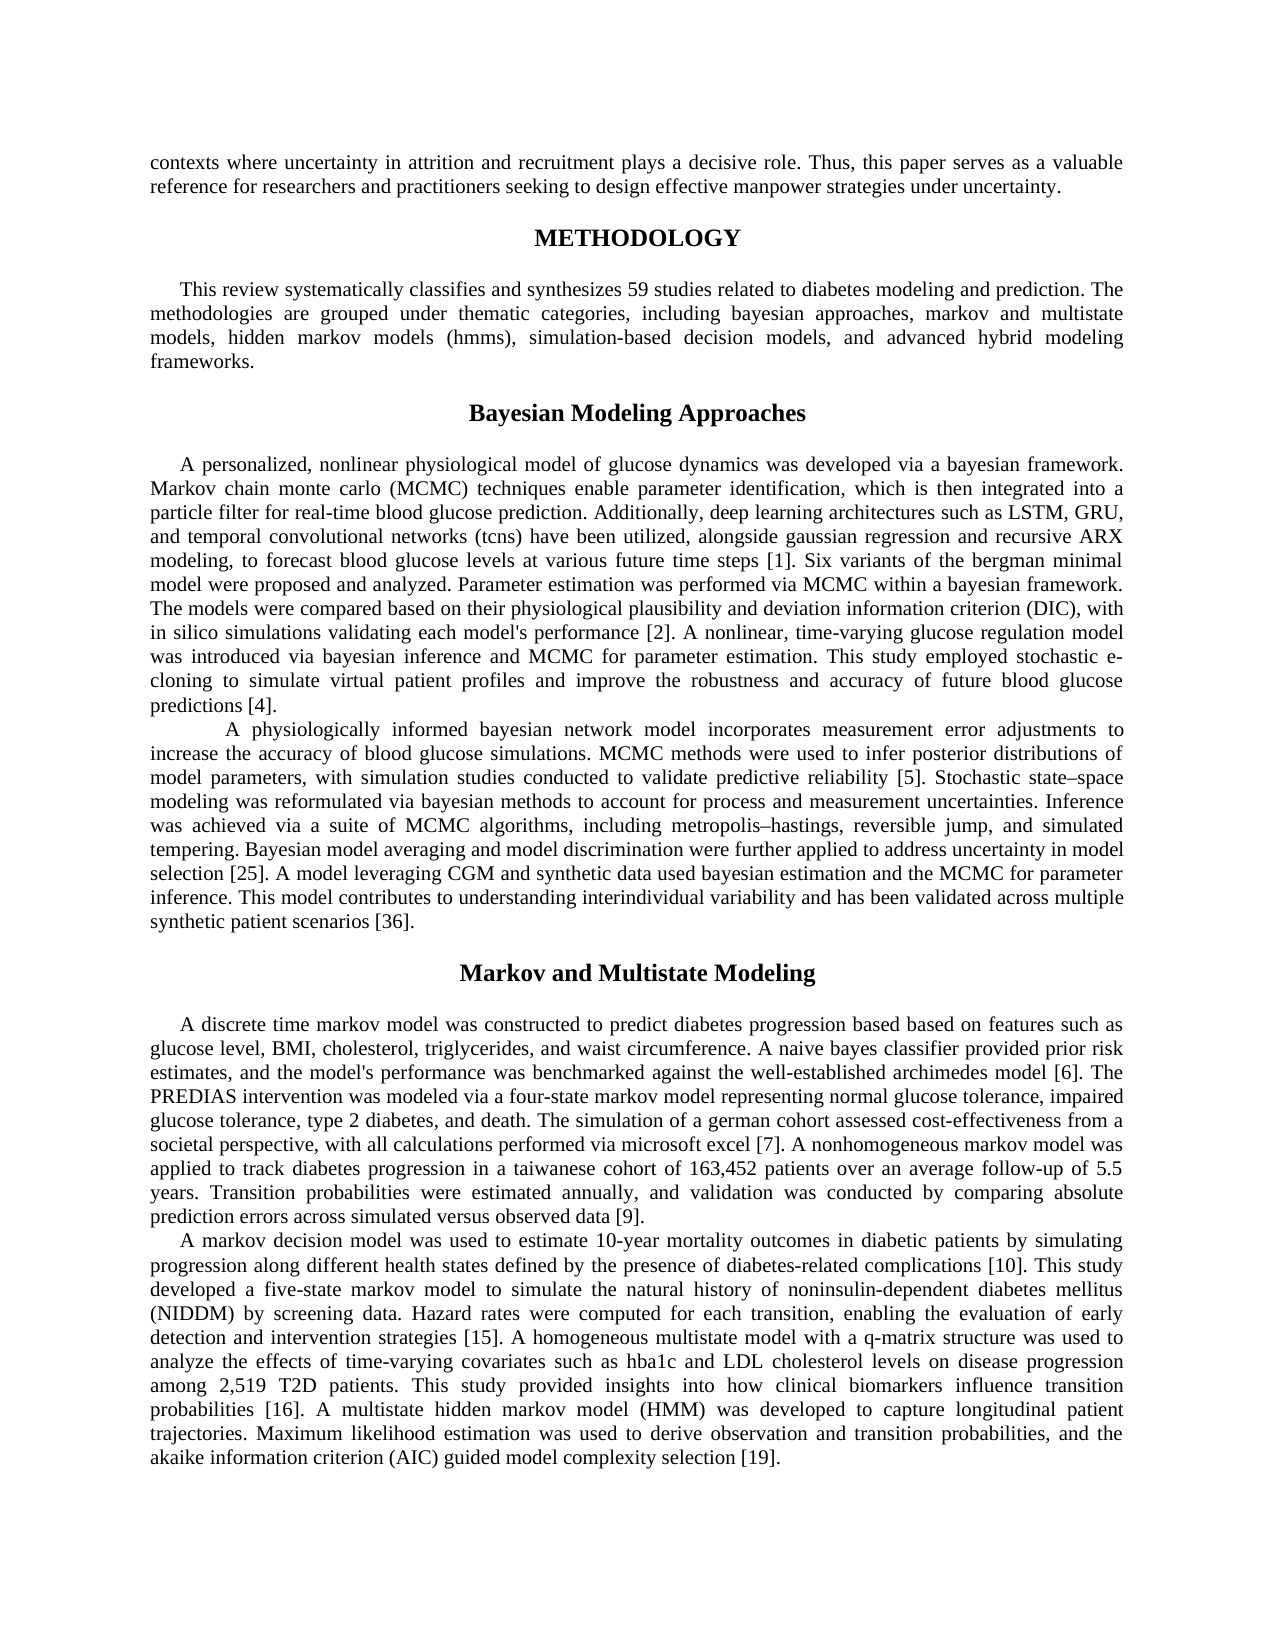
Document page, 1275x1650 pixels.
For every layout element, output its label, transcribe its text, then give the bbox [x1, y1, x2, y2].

text A markov decision model was used to estimate 10-year mortality outcomes in diabetic patients by simulating progression along different health states defined by the presence of diabetes-related complications [10]. This study developed a five-state markov model to simulate the natural history of noninsulin-dependent diabetes mellitus (NIDDM) by screening data. Hazard rates were computed for each transition, enabling the evaluation of early detection and intervention strategies [15]. A homogeneous multistate model with a q-matrix structure was used to analyze the effects of time-varying covariates such as hba1c and LDL cholesterol levels on disease progression among 2,519 T2D patients. This study provided insights into how clinical biomarkers influence transition probabilities [16]. A multistate hidden markov model (HMM) was developed to capture longitudinal patient trajectories. Maximum likelihood estimation was used to derive observation and transition probabilities, and the akaike information criterion (AIC) guided model complexity selection [19]. [150, 1228, 1125, 1469]
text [150, 150, 1125, 198]
subtitle Methodology [150, 223, 1125, 252]
text This review systematically classifies and synthesizes 59 studies related to diabetes modeling and prediction. The methodologies are grouped under thematic categories, including bayesian approaches, markov and multistate models, hidden markov models (hmms), simulation-based decision models, and advanced hybrid modeling frameworks. [150, 277, 1125, 373]
text A personalized, nonlinear physiological model of glucose dynamics was developed via a bayesian framework. Markov chain monte carlo (MCMC) techniques enable parameter identification, which is then integrated into a particle filter for real-time blood glucose prediction. Additionally, deep learning architectures such as LSTM, GRU, and temporal convolutional networks (tcns) have been utilized, alongside gaussian regression and recursive ARX modeling, to forecast blood glucose levels at various future time steps [1]. Six variants of the bergman minimal model were proposed and analyzed. Parameter estimation was performed via MCMC within a bayesian framework. The models were compared based on their physiological plausibility and deviation information criterion (DIC), with in silico simulations validating each model's performance [2]. A nonlinear, time-varying glucose regulation model was introduced via bayesian inference and MCMC for parameter estimation. This study employed stochastic e-cloning to simulate virtual patient profiles and improve the robustness and accuracy of future blood glucose predictions [4]. [150, 452, 1125, 717]
text A discrete time markov model was constructed to predict diabetes progression based based on features such as glucose level, BMI, cholesterol, triglycerides, and waist circumference. A naive bayes classifier provided prior risk estimates, and the model's performance was benchmarked against the well-established archimedes model [6]. The PREDIAS intervention was modeled via a four-state markov model representing normal glucose tolerance, impaired glucose tolerance, type 2 diabetes, and death. The simulation of a german cohort assessed cost-effectiveness from a societal perspective, with all calculations performed via microsoft excel [7]. A nonhomogeneous markov model was applied to track diabetes progression in a taiwanese cohort of 163,452 patients over an average follow-up of 5.5 years. Transition probabilities were estimated annually, and validation was conducted by comparing absolute prediction errors across simulated versus observed data [9]. [150, 1012, 1125, 1228]
subtitle Markov and Multistate Modeling [150, 958, 1125, 987]
subtitle Bayesian Modeling Approaches [150, 398, 1125, 427]
text A physiologically informed bayesian network model incorporates measurement error adjustments to increase the accuracy of blood glucose simulations. MCMC methods were used to infer posterior distributions of model parameters, with simulation studies conducted to validate predictive reliability [5]. Stochastic state‒space modeling was reformulated via bayesian methods to account for process and measurement uncertainties. Inference was achieved via a suite of MCMC algorithms, including metropolis‒hastings, reversible jump, and simulated tempering. Bayesian model averaging and model discrimination were further applied to address uncertainty in model selection [25]. A model leveraging CGM and synthetic data used bayesian estimation and the MCMC for parameter inference. This model contributes to understanding interindividual variability and has been validated across multiple synthetic patient scenarios [36]. [150, 717, 1125, 933]
